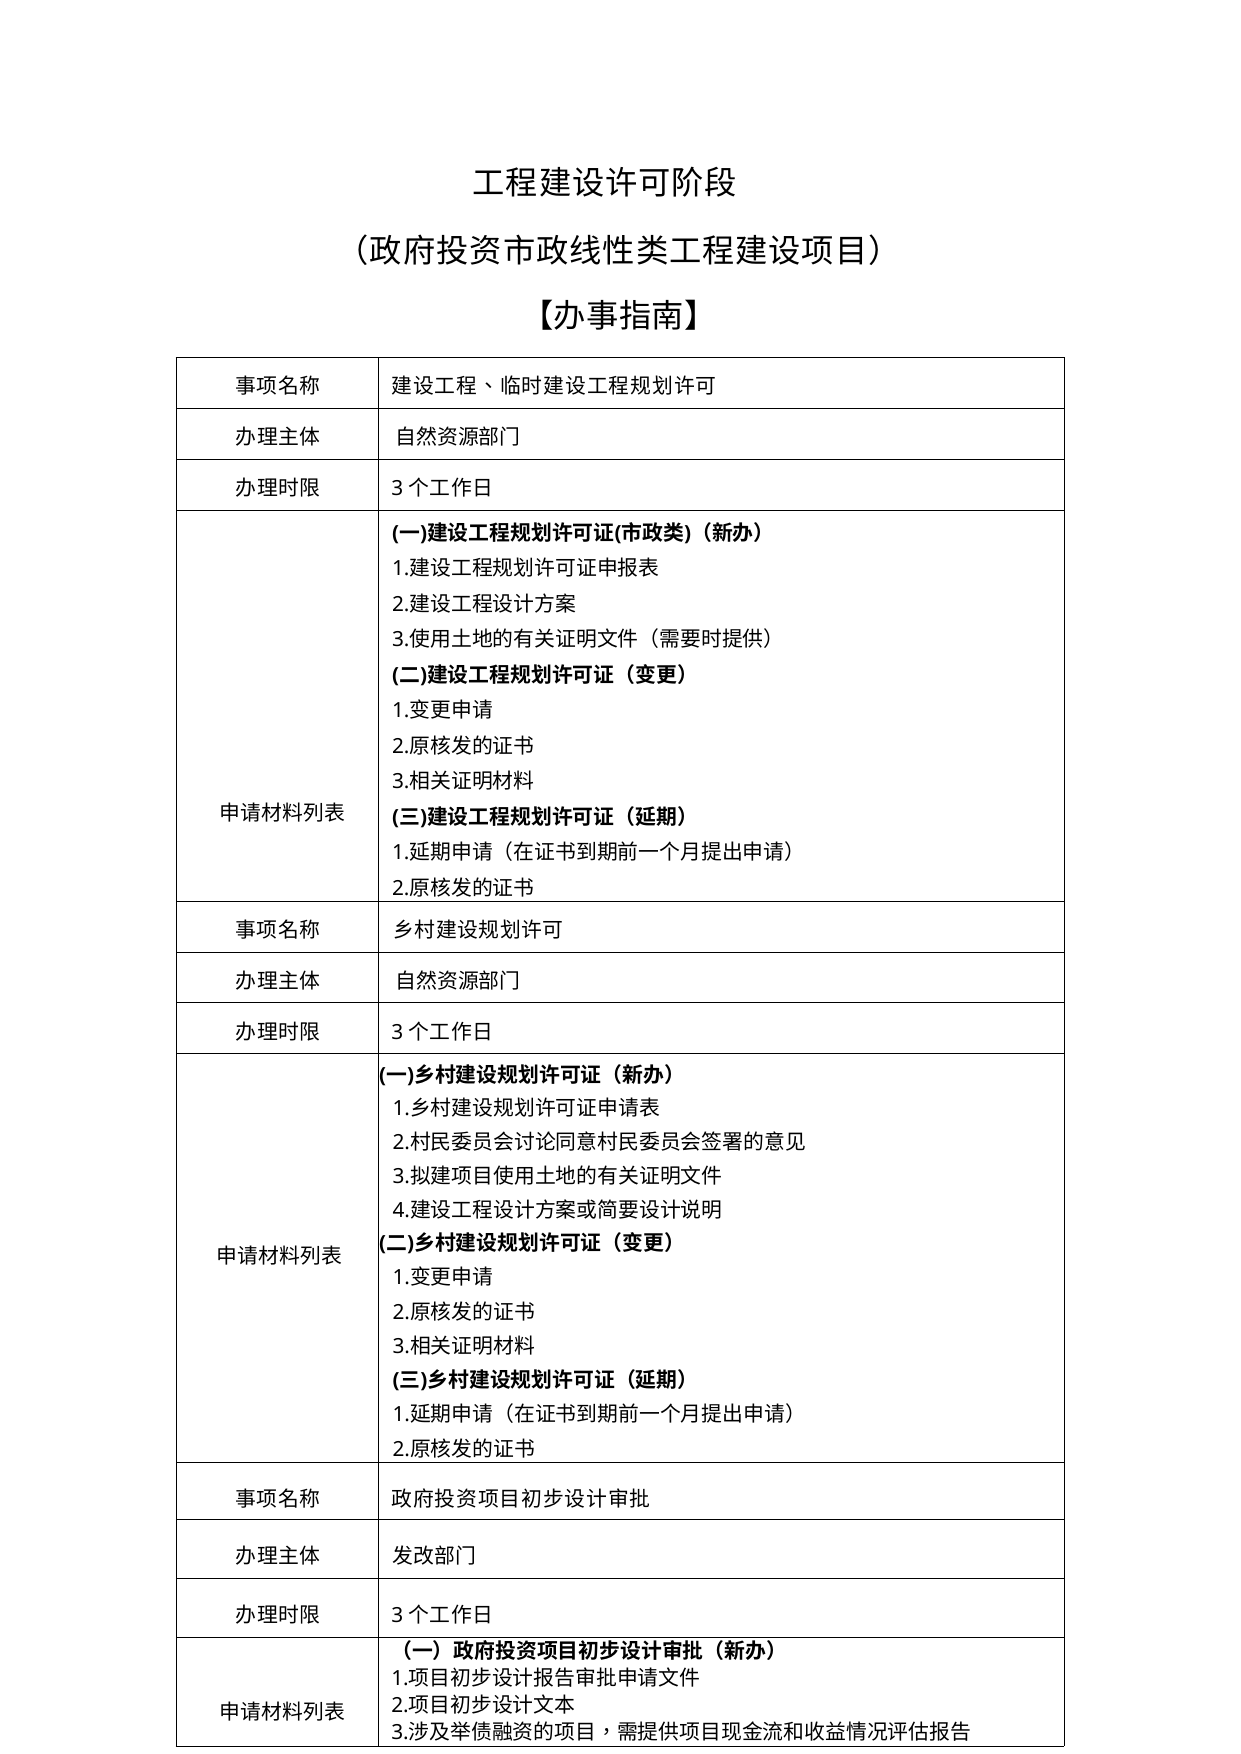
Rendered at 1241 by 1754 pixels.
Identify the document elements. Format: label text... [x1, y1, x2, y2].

table_cell 乡村建设规划许可 [379, 902, 1064, 952]
text 工程建设许可阶段 [176, 159, 1034, 203]
table_cell 3 个工作日 [379, 460, 1064, 510]
table_cell 办理主体 [177, 1520, 378, 1577]
table_cell 事项名称 [177, 902, 378, 952]
table_cell 办理时限 [177, 1003, 378, 1053]
table_cell 自然资源部门 [379, 953, 1064, 1002]
table_cell 办理时限 [177, 460, 378, 510]
table_cell 事项名称 [177, 1463, 378, 1519]
table_cell 自然资源部门 [379, 409, 1064, 459]
table_header 建设工程、临时建设工程规划许可 [379, 358, 1064, 408]
table_cell 发改部门 [379, 1520, 1064, 1577]
table_cell (一)建设工程规划许可证(市政类)（新办） 1.建设工程规划许可证申报表 2.建设工程设计方案 3.使用土地的有关证明文件（需要时提供） (二)建设工程规划许可证（变更） 1.变更申请 2.原核发的证书 3.相关证明材料 (三)建设工程规划许可证（延期） 1.延期申请（在证书到期前一个月提出申请） 2.原核发的证书 [379, 511, 1064, 901]
table_cell 政府投资项目初步设计审批 [379, 1463, 1064, 1519]
table_cell 办理主体 [177, 953, 378, 1002]
table_cell 3 个工作日 [379, 1579, 1064, 1636]
table_header 事项名称 [177, 358, 378, 408]
table_cell 办理主体 [177, 409, 378, 459]
table_cell 申请材料列表 [177, 1638, 378, 1746]
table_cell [379, 1638, 1064, 1746]
text （政府投资市政线性类工程建设项目） [203, 224, 1034, 272]
table_cell (一)乡村建设规划许可证（新办） 1.乡村建设规划许可证申请表 2.村民委员会讨论同意村民委员会签署的意见 3.拟建项目使用土地的有关证明文件 4.建设工程设计方案或简要设计说明 (二)乡村建设规划许可证（变更） 1.变更申请 2.原核发的证书 3.相关证明材料 (三)乡村建设规划许可证（延期） 1.延期申请（在证书到期前一个月提出申请） 2.原核发的证书 [379, 1054, 1064, 1462]
table_cell 办理时限 [177, 1579, 378, 1636]
table_cell 申请材料列表 [177, 511, 378, 901]
table_cell 3 个工作日 [379, 1003, 1064, 1053]
text 【办事指南】 [203, 293, 1034, 337]
table_cell 申请材料列表 [177, 1054, 378, 1462]
